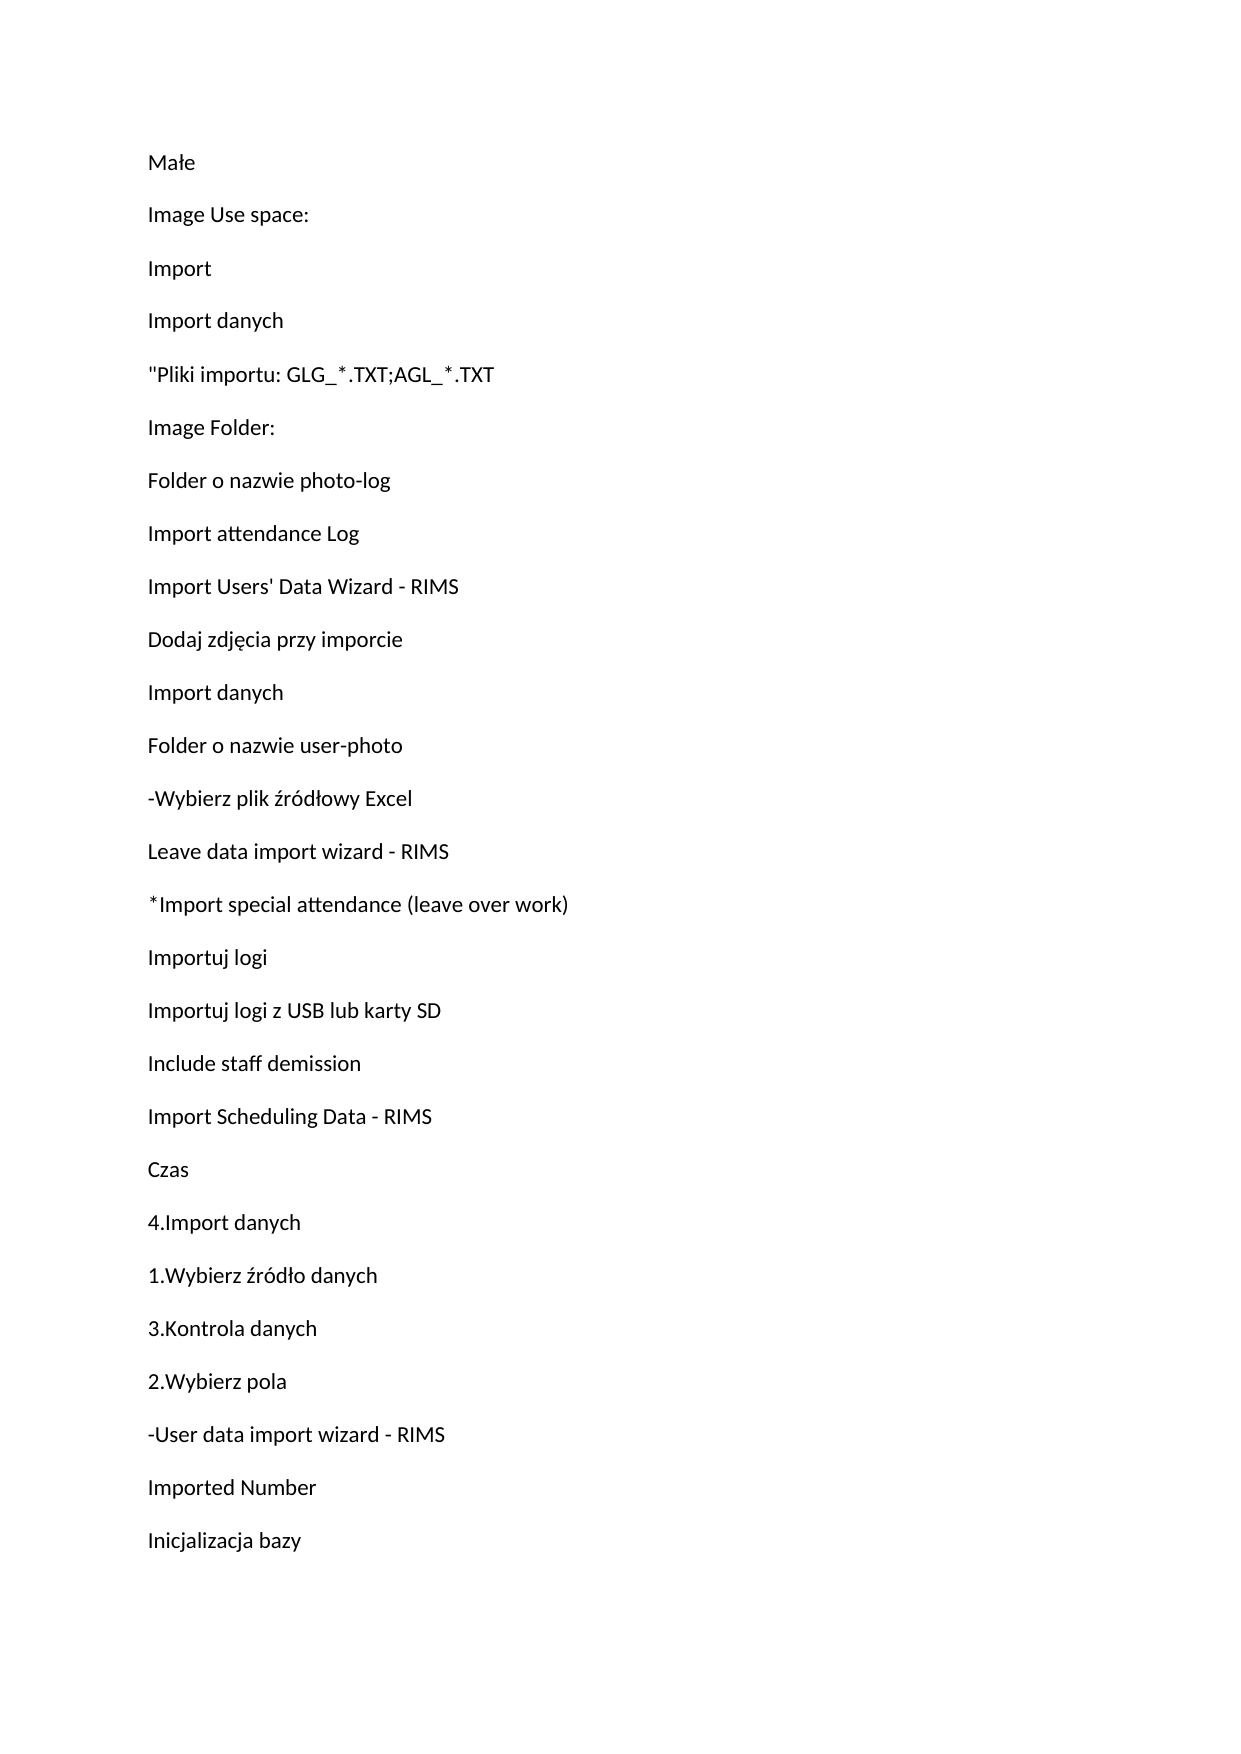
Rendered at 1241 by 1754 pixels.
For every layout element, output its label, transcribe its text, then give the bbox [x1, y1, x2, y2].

text Imported Number [148, 1473, 1093, 1501]
text Import danych [148, 678, 1093, 706]
text *Import special attendance (leave over work) [148, 890, 1093, 918]
text 2.Wybierz pola [148, 1367, 1093, 1395]
text -Wybierz plik źródłowy Excel [148, 784, 1093, 812]
text Czas [148, 1155, 1093, 1183]
text Import attendance Log [148, 519, 1093, 547]
text Importuj logi z USB lub karty SD [148, 996, 1093, 1024]
text 3.Kontrola danych [148, 1314, 1093, 1342]
text Import Users' Data Wizard - RIMS [148, 572, 1093, 600]
text Folder o nazwie user-photo [148, 731, 1093, 759]
text Leave data import wizard - RIMS [148, 837, 1093, 865]
text Import danych [148, 307, 1093, 335]
text 4.Import danych [148, 1208, 1093, 1236]
text -User data import wizard - RIMS [148, 1420, 1093, 1448]
text 1.Wybierz źródło danych [148, 1261, 1093, 1289]
text Image Folder: [148, 413, 1093, 441]
text "Pliki importu: GLG_*.TXT;AGL_*.TXT [148, 360, 1093, 388]
text Folder o nazwie photo-log [148, 466, 1093, 494]
text Dodaj zdjęcia przy imporcie [148, 625, 1093, 653]
text Importuj logi [148, 943, 1093, 971]
text Import [148, 254, 1093, 282]
text Image Use space: [148, 201, 1093, 229]
text Małe [148, 148, 1093, 176]
text Inicjalizacja bazy [148, 1526, 1093, 1554]
text Import Scheduling Data - RIMS [148, 1102, 1093, 1130]
text Include staff demission [148, 1049, 1093, 1077]
